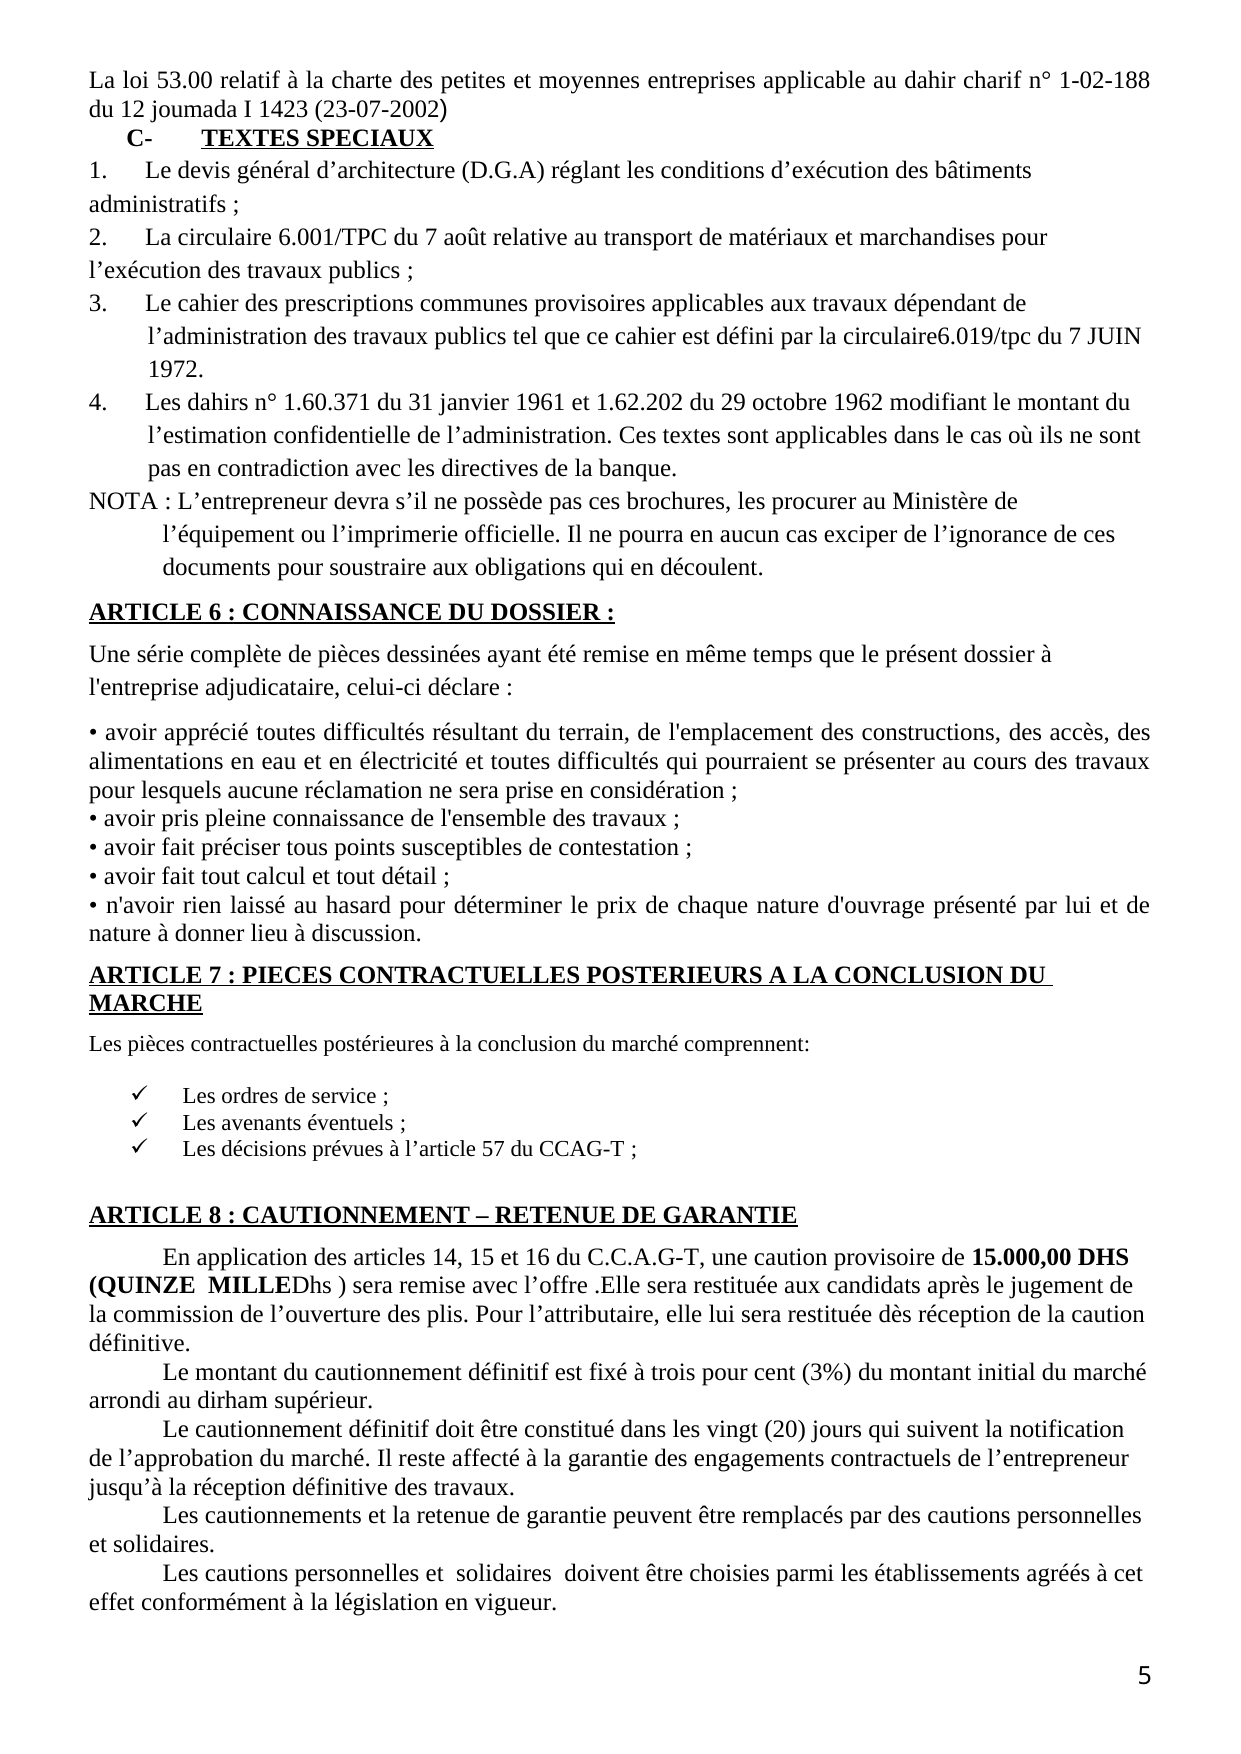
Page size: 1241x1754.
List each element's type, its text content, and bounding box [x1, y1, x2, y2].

list Les dahirs n° 1.60.371 du 31 janvier 1961 et 1.62.202 du 29 octobre 1962 modifiant le montant du l’estimation confidentielle de l’administration. Ces textes sont applicables dans le cas où ils ne sont pas en contradiction avec les directives de la banque. [89, 387, 1152, 482]
text ARTICLE 6 : CONNAISSANCE DU DOSSIER : [89, 597, 1152, 626]
list TEXTES SPECIAUX [126, 123, 1152, 151]
text En application des articles 14, 15 et 16 du C.C.A.G-T, une caution provisoire de 15.000,00 DHS (QUINZE MILLEDhs ) sera remise avec l’offre .Elle sera restituée aux candidats après le jugement de la commission de l’ouverture des plis. Pour l’attributaire, elle lui sera restituée dès réception de la caution définitive. [89, 1242, 1152, 1357]
list Le devis général d’architecture (D.G.A) réglant les conditions d’exécution des bâtiments administratifs ; [89, 156, 1152, 217]
text Une série complète de pièces dessinées ayant été remise en même temps que le présent dossier à l'entreprise adjudicataire, celui-ci déclare : [89, 639, 1152, 700]
text • avoir fait préciser tous points susceptibles de contestation ; [89, 832, 1152, 861]
text • avoir fait tout calcul et tout détail ; [89, 861, 1152, 890]
text • avoir pris pleine connaissance de l'ensemble des travaux ; [89, 803, 1152, 832]
text • n'avoir rien laissé au hasard pour déterminer le prix de chaque nature d'ouvrage présenté par lui et de nature à donner lieu à discussion. [89, 890, 1152, 947]
list Le cahier des prescriptions communes provisoires applicables aux travaux dépendant de l’administration des travaux publics tel que ce cahier est défini par la circulaire6.019/tpc du 7 JUIN 1972. [89, 288, 1152, 382]
text Le cautionnement définitif doit être constitué dans les vingt (20) jours qui suivent la notification de l’approbation du marché. Il reste affecté à la garantie des engagements contractuels de l’entrepreneur jusqu’à la réception définitive des travaux. [89, 1414, 1152, 1500]
text ARTICLE 8 : CAUTIONNEMENT – RETENUE DE GARANTIE [89, 1200, 1152, 1229]
text Le montant du cautionnement définitif est fixé à trois pour cent (3%) du montant initial du marché arrondi au dirham supérieur. [89, 1357, 1152, 1414]
text • avoir apprécié toutes difficultés résultant du terrain, de l'emplacement des constructions, des accès, des alimentations en eau et en électricité et toutes difficultés qui pourraient se présenter au cours des travaux pour lesquels aucune réclamation ne sera prise en considération ; [89, 717, 1152, 803]
list Les avenants éventuels ; [89, 1109, 1152, 1135]
text Les cautionnements et la retenue de garantie peuvent être remplacés par des cautions personnelles et solidaires. [89, 1500, 1152, 1558]
list La circulaire 6.001/TPC du 7 août relative au transport de matériaux et marchandises pour l’exécution des travaux publics ; [89, 222, 1152, 283]
text Les cautions personnelles et solidaires doivent être choisies parmi les établissements agréés à cet effet conformément à la législation en vigueur. [89, 1558, 1152, 1615]
text ARTICLE 7 : PIECES CONTRACTUELLES POSTERIEURS A LA CONCLUSION DU MARCHE [89, 960, 1152, 1017]
list Les décisions prévues à l’article 57 du CCAG-T ; [89, 1135, 1152, 1161]
text Les pièces contractuelles postérieures à la conclusion du marché comprennent: [89, 1030, 1152, 1056]
list Les ordres de service ; [89, 1082, 1152, 1109]
text La loi 53.00 relatif à la charte des petites et moyennes entreprises applicable au dahir charif n° 1-02-188 du 12 joumada I 1423 (23-07-2002) [89, 65, 1152, 123]
text NOTA : L’entrepreneur devra s’il ne possède pas ces brochures, les procurer au Ministère de l’équipement ou l’imprimerie officielle. Il ne pourra en aucun cas exciper de l’ignorance de ces documents pour soustraire aux obligations qui en découlent. [89, 486, 1152, 581]
